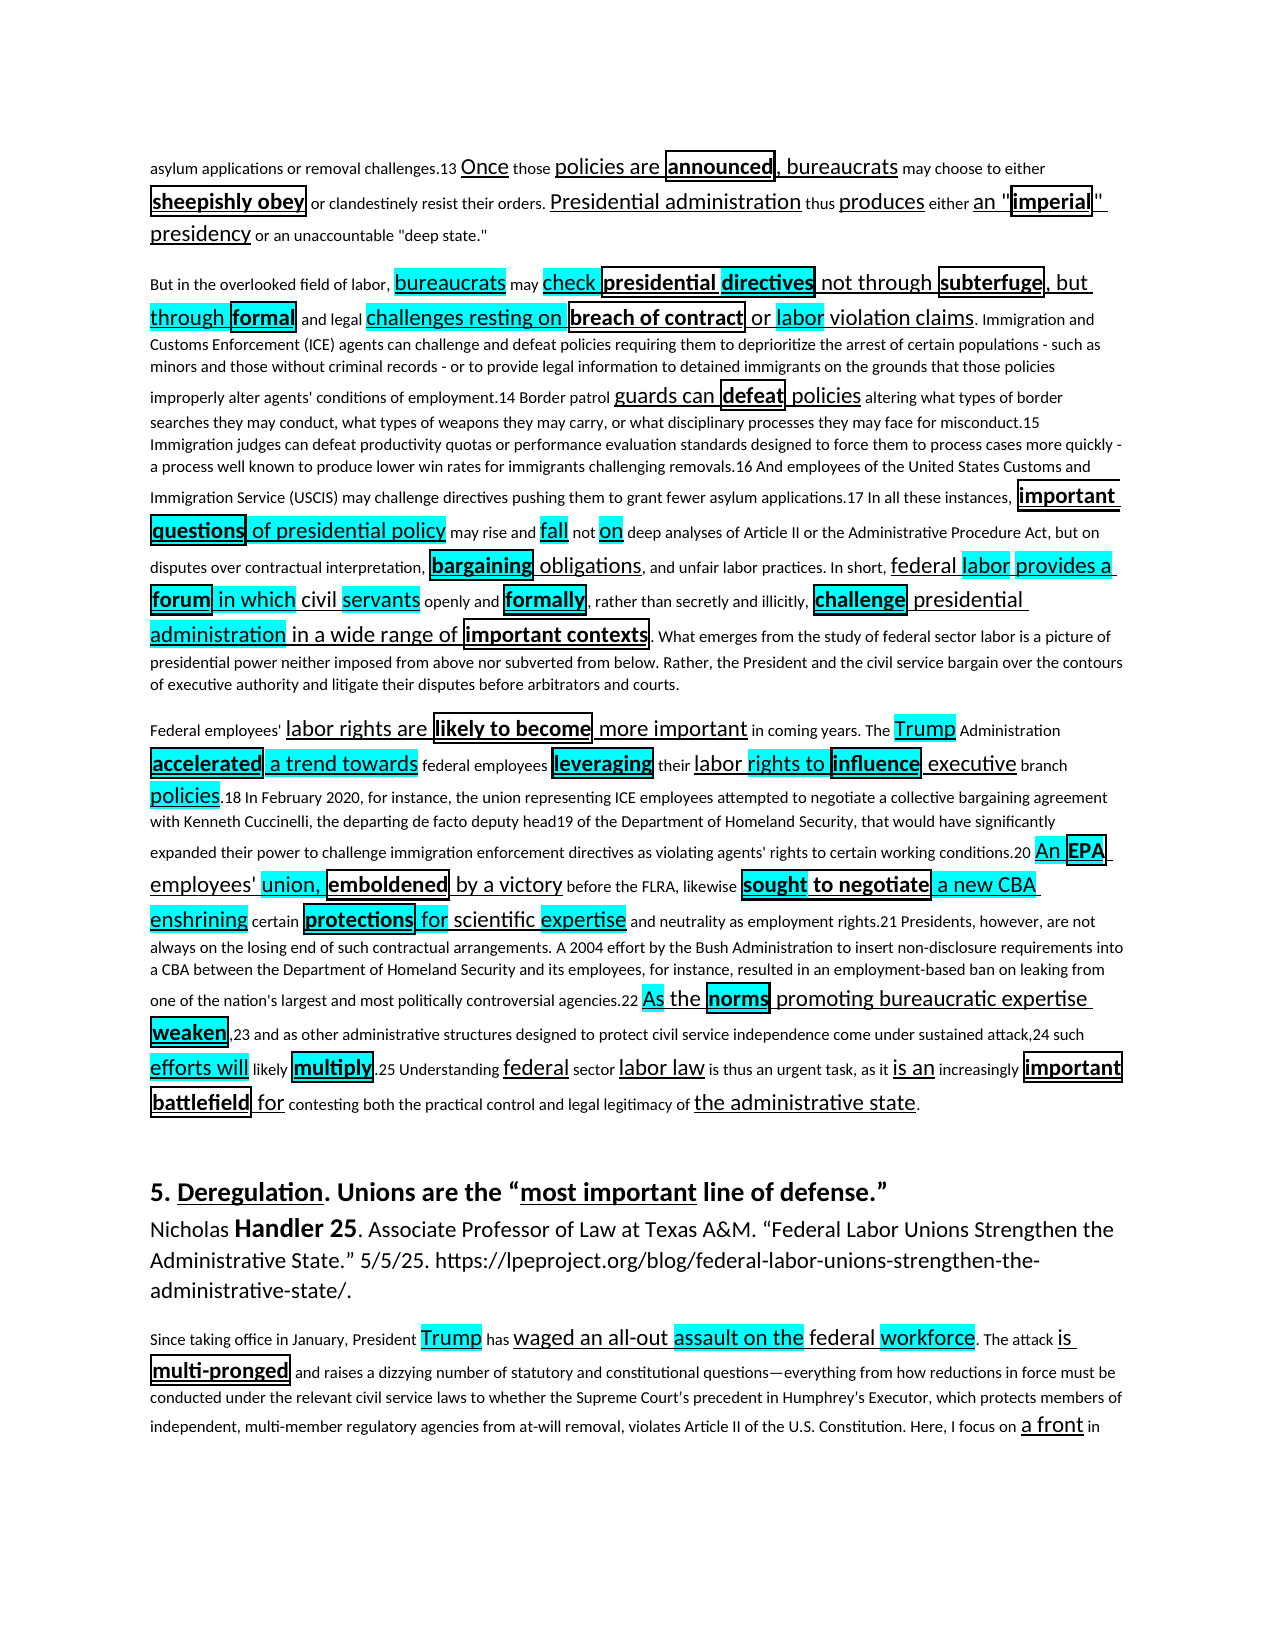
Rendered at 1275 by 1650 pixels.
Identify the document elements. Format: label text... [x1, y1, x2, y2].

text Nicholas Handler 25. Associate Professor of Law at Texas A&M. “Federal Labor Unions Strengthen the Administrative State.” 5/5/25. https://lpeproject.org/blog/federal-labor-unions-strengthen-the-administrative-state/. [150, 1211, 1125, 1304]
text Federal employees' labor rights are likely to become more important in coming years. The Trump Administration accelerated a trend towards federal employees leveraging their labor rights to influence executive branch policies.18 In February 2020, for instance, the union representing ICE employees attempted to negotiate a collective bargaining agreement with Kenneth Cuccinelli, the departing de facto deputy head19 of the Department of Homeland Security, that would have significantly expanded their power to challenge immigration enforcement directives as violating agents' rights to certain working conditions.20 An EPA employees' union, emboldened by a victory before the FLRA, likewise sought to negotiate a new CBA enshrining certain protections for scientific expertise and neutrality as employment rights.21 Presidents, however, are not always on the losing end of such contractual arrangements. A 2004 effort by the Bush Administration to insert non-disclosure requirements into a CBA between the Department of Homeland Security and its employees, for instance, resulted in an employment-based ban on leaking from one of the nation's largest and most politically controversial agencies.22 As the norms promoting bureaucratic expertise weaken,23 and as other administrative structures designed to protect civil service independence come under sustained attack,24 such efforts will likely multiply.25 Understanding federal sector labor law is thus an urgent task, as it is an increasingly important battlefield for contesting both the practical control and legal legitimacy of the administrative state. [150, 712, 1125, 1118]
subtitle 5. Deregulation. Unions are the “most important line of defense.” [150, 1176, 1125, 1208]
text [150, 150, 1125, 247]
text But in the overlooked field of labor, bureaucrats may check presidential directives not through subterfuge, but through formal and legal challenges resting on breach of contract or labor violation claims. Immigration and Customs Enforcement (ICE) agents can challenge and defeat policies requiring them to deprioritize the arrest of certain populations - such as minors and those without criminal records - or to provide legal information to detained immigrants on the grounds that those policies improperly alter agents' conditions of employment.14 Border patrol guards can defeat policies altering what types of border searches they may conduct, what types of weapons they may carry, or what disciplinary processes they may face for misconduct.15 Immigration judges can defeat productivity quotas or performance evaluation standards designed to force them to process cases more quickly - a process well known to produce lower win rates for immigrants challenging removals.16 And employees of the United States Customs and Immigration Service (USCIS) may challenge directives pushing them to grant fewer asylum applications.17 In all these instances, important questions of presidential policy may rise and fall not on deep analyses of Article II or the Administrative Procedure Act, but on disputes over contractual interpretation, bargaining obligations, and unfair labor practices. In short, federal labor provides a forum in which civil servants openly and formally, rather than secretly and illicitly, challenge presidential administration in a wide range of important contexts. What emerges from the study of federal sector labor is a picture of presidential power neither imposed from above nor subverted from below. Rather, the President and the civil service bargain over the contours of executive authority and litigate their disputes before arbitrators and courts. [150, 266, 1125, 694]
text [150, 1323, 1125, 1438]
